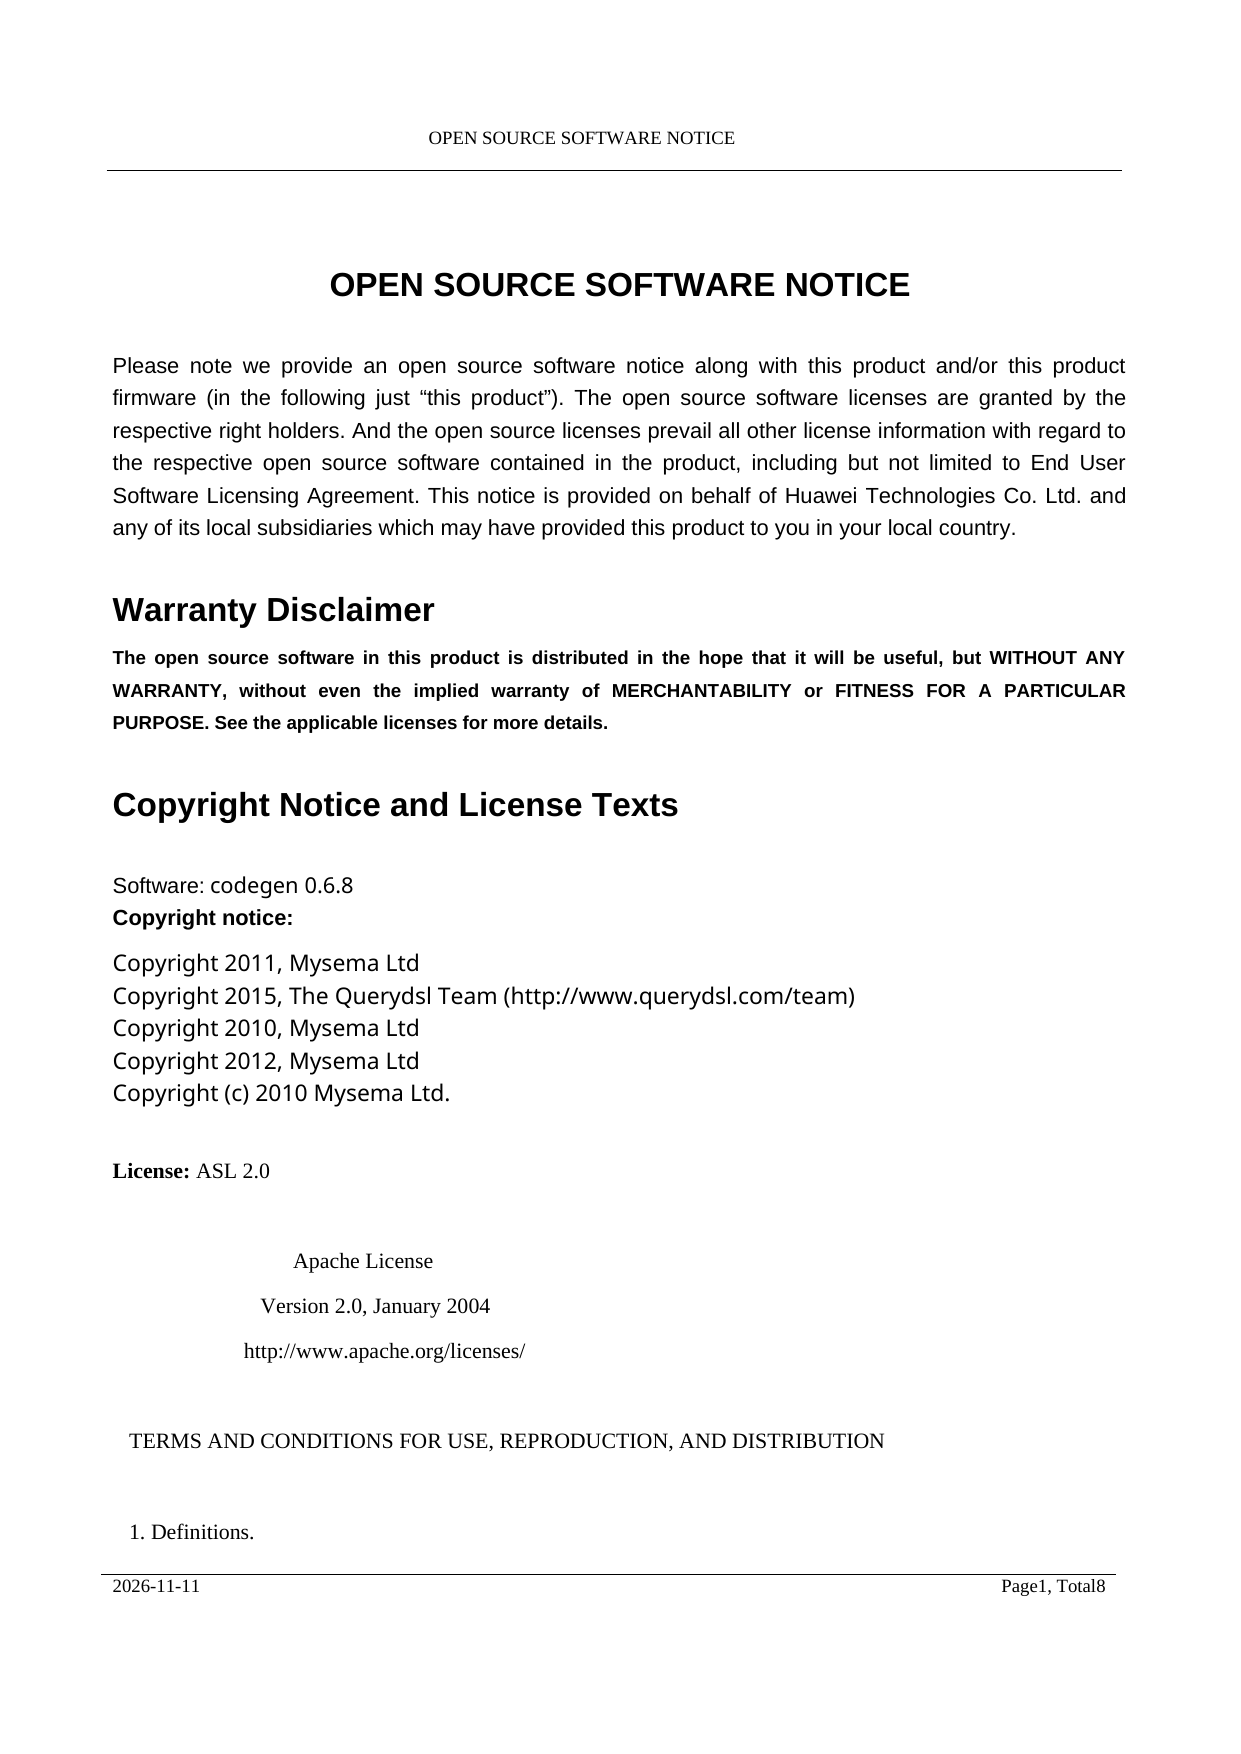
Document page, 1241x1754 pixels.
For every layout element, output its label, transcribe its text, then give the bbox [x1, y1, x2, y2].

text Copyright Notice and License Texts [112, 771, 1128, 836]
text Copyright 2010, Mysema Ltd [112, 1012, 1128, 1044]
text Please note we provide an open source software notice along with this product and/or this product firmware (in the following just “this product”). The open source software licenses are granted by the respective right holders. And the open source licenses prevail all other license information with regard to the respective open source software contained in the product, including but not limited to End User Software Licensing Agreement. This notice is provided on behalf of Huawei Technologies Co. Ltd. and any of its local subsidiaries which may have provided this product to you in your local country. [112, 349, 1128, 544]
text TERMS AND CONDITIONS FOR USE, REPRODUCTION, AND DISTRIBUTION [112, 1425, 1128, 1457]
text Software: codegen 0.6.8 [112, 869, 1128, 901]
text Apache License [112, 1244, 1128, 1277]
text The open source software in this product is distributed in the hope that it will be useful, but WITHOUT ANY WARRANTY, without even the implied warranty of MERCHANTABILITY or FITNESS FOR A PARTICULAR PURPOSE. See the applicable licenses for more details. [112, 641, 1128, 739]
text Copyright 2012, Mysema Ltd [112, 1044, 1128, 1077]
text 1. Definitions. [112, 1515, 1128, 1547]
text Copyright 2011, Mysema Ltd [112, 947, 1128, 979]
text Warranty Disclaimer [112, 576, 1128, 641]
text Copyright notice: [112, 901, 1128, 934]
text OPEN SOURCE SOFTWARE NOTICE [112, 251, 1128, 316]
text Version 2.0, January 2004 [112, 1289, 1128, 1322]
text Copyright 2015, The Querydsl Team (http://www.querydsl.com/team) [112, 979, 1128, 1012]
text Copyright (c) 2010 Mysema Ltd. [112, 1077, 1128, 1109]
text http://www.apache.org/licenses/ [112, 1334, 1128, 1367]
text License: ASL 2.0 [112, 1154, 1128, 1187]
